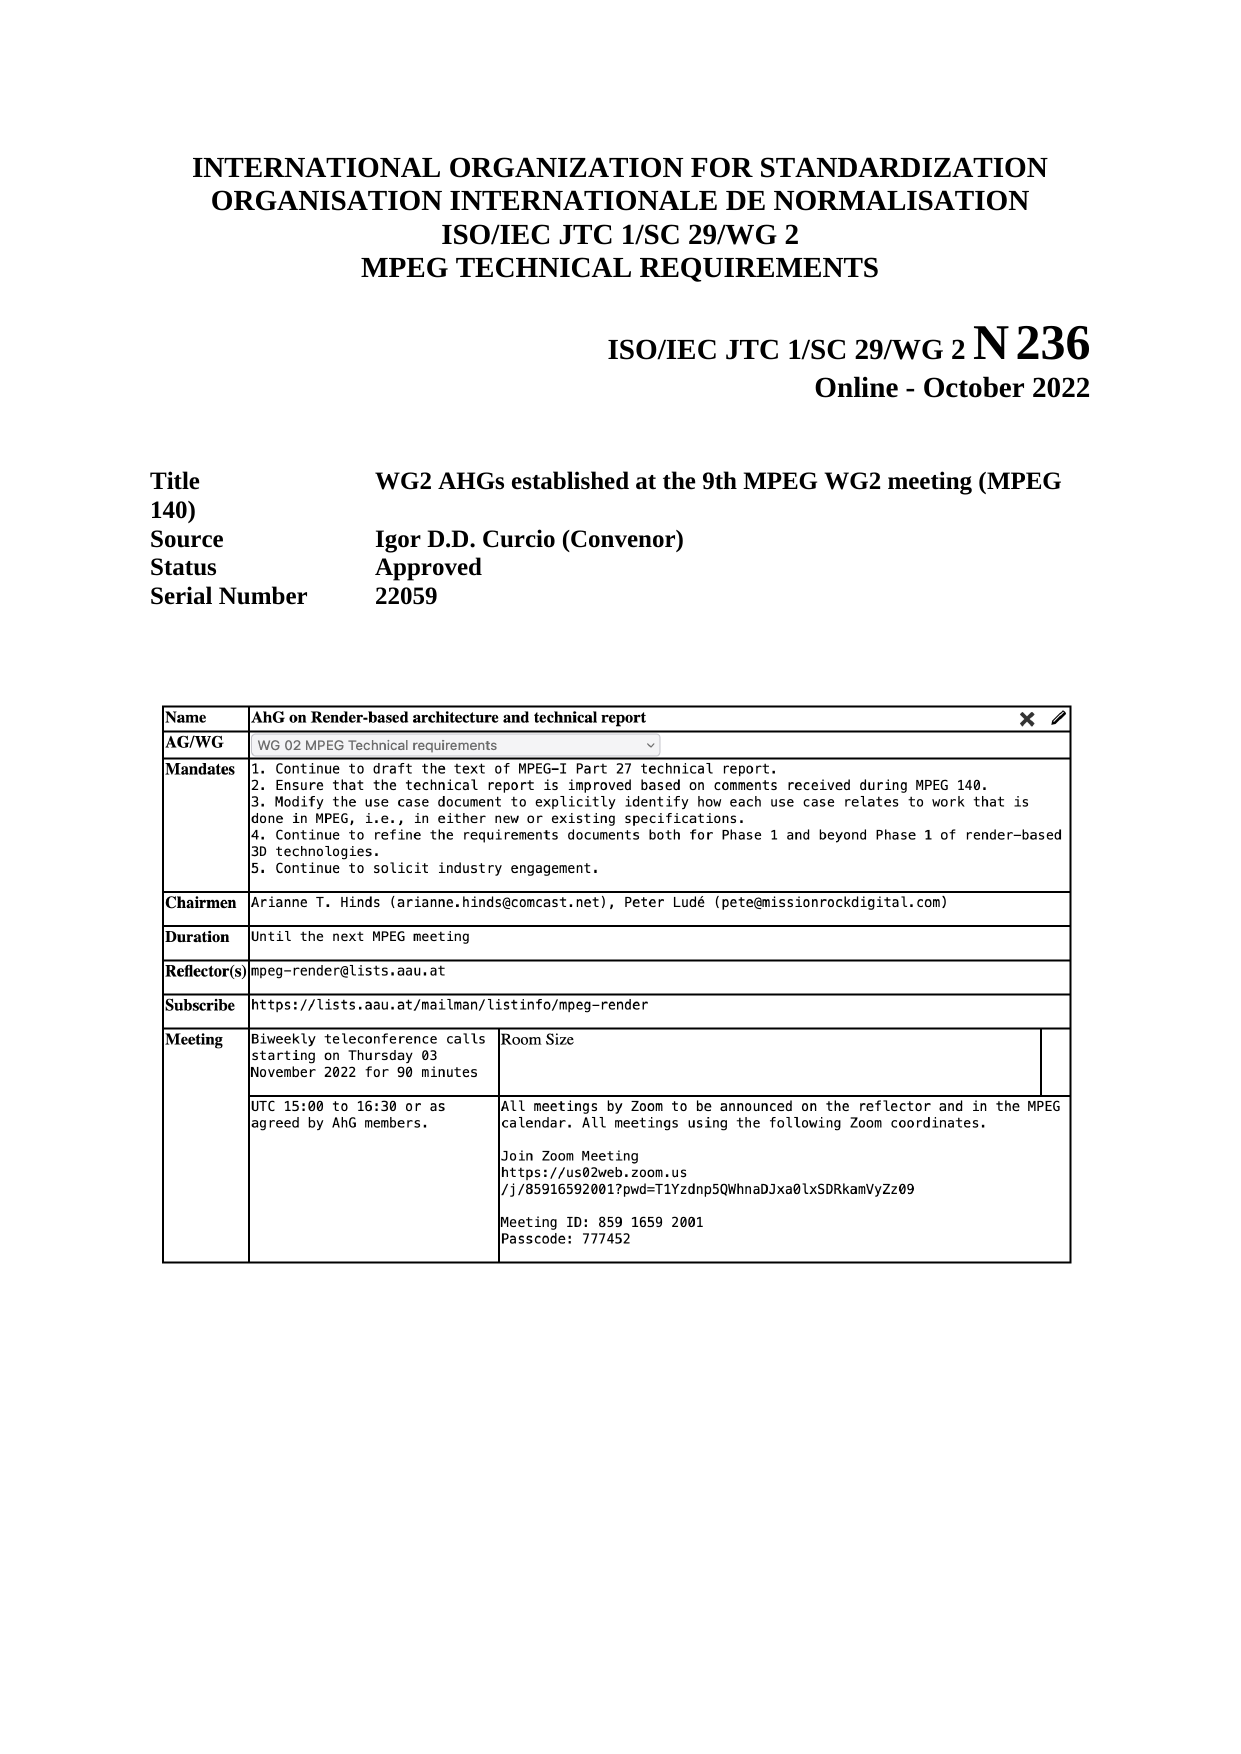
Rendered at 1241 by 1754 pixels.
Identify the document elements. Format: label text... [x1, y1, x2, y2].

text INTERNATIONAL ORGANIZATION FOR STANDARDIZATION [150, 150, 1090, 183]
text ISO/IEC JTC 1/SC 29/WG 2 N 236 [150, 313, 1090, 370]
text Status Approved [150, 552, 1090, 581]
picture [150, 696, 1090, 1280]
text ISO/IEC JTC 1/SC 29/WG 2 [150, 217, 1090, 251]
text Title WG2 AHGs established at the 9th MPEG WG2 meeting (MPEG 140) [150, 466, 1090, 524]
text Serial Number 22059 [150, 581, 1090, 610]
text Online - October 2022 [150, 370, 1090, 404]
text MPEG TECHNICAL REQUIREMENTS [150, 251, 1090, 284]
text Source Igor D.D. Curcio (Convenor) [150, 524, 1090, 552]
text ORGANISATION INTERNATIONALE DE NORMALISATION [150, 183, 1090, 217]
